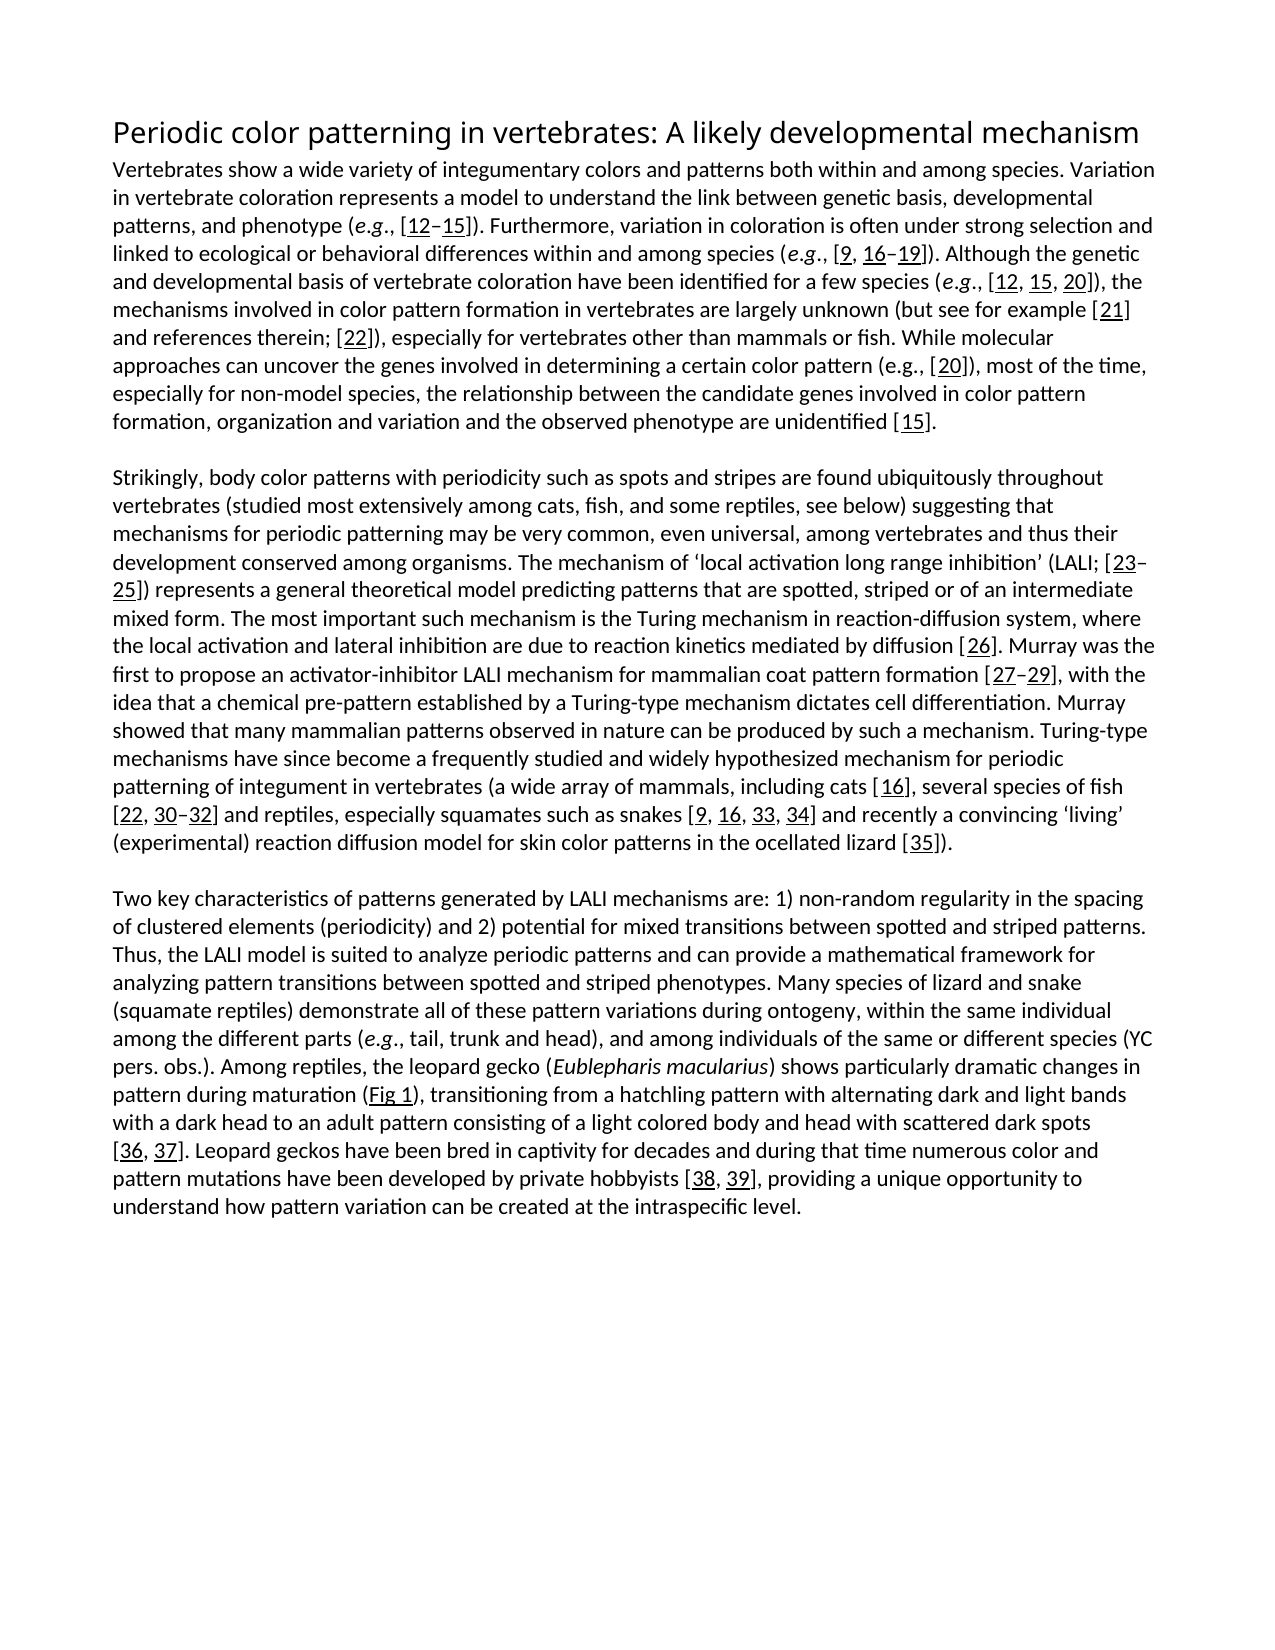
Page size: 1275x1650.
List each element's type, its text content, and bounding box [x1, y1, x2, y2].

text Strikingly, body color patterns with periodicity such as spots and stripes are found ubiquitously throughout vertebrates (studied most extensively among cats, fish, and some reptiles, see below) suggesting that mechanisms for periodic patterning may be very common, even universal, among vertebrates and thus their development conserved among organisms. The mechanism of ‘local activation long range inhibition’ (LALI; [23–25]) represents a general theoretical model predicting patterns that are spotted, striped or of an intermediate mixed form. The most important such mechanism is the Turing mechanism in reaction-diffusion system, where the local activation and lateral inhibition are due to reaction kinetics mediated by diffusion [26]. Murray was the first to propose an activator-inhibitor LALI mechanism for mammalian coat pattern formation [27–29], with the idea that a chemical pre-pattern established by a Turing-type mechanism dictates cell differentiation. Murray showed that many mammalian patterns observed in nature can be produced by such a mechanism. Turing-type mechanisms have since become a frequently studied and widely hypothesized mechanism for periodic patterning of integument in vertebrates (a wide array of mammals, including cats [16], several species of fish [22, 30–32] and reptiles, especially squamates such as snakes [9, 16, 33, 34] and recently a convincing ‘living’ (experimental) reaction diffusion model for skin color patterns in the ocellated lizard [35]). [112, 463, 1162, 856]
text Two key characteristics of patterns generated by LALI mechanisms are: 1) non-random regularity in the spacing of clustered elements (periodicity) and 2) potential for mixed transitions between spotted and striped patterns. Thus, the LALI model is suited to analyze periodic patterns and can provide a mathematical framework for analyzing pattern transitions between spotted and striped phenotypes. Many species of lizard and snake (squamate reptiles) demonstrate all of these pattern variations during ontogeny, within the same individual among the different parts (e.g., tail, trunk and head), and among individuals of the same or different species (YC pers. obs.). Among reptiles, the leopard gecko (Eublepharis macularius) shows particularly dramatic changes in pattern during maturation (Fig 1), transitioning from a hatchling pattern with alternating dark and light bands with a dark head to an adult pattern consisting of a light colored body and head with scattered dark spots [36, 37]. Leopard geckos have been bred in captivity for decades and during that time numerous color and pattern mutations have been developed by private hobbyists [38, 39], providing a unique opportunity to understand how pattern variation can be created at the intraspecific level. [112, 884, 1162, 1220]
text Vertebrates show a wide variety of integumentary colors and patterns both within and among species. Variation in vertebrate coloration represents a model to understand the link between genetic basis, developmental patterns, and phenotype (e.g., [12–15]). Furthermore, variation in coloration is often under strong selection and linked to ecological or behavioral differences within and among species (e.g., [9, 16–19]). Although the genetic and developmental basis of vertebrate coloration have been identified for a few species (e.g., [12, 15, 20]), the mechanisms involved in color pattern formation in vertebrates are largely unknown (but see for example [21] and references therein; [22]), especially for vertebrates other than mammals or fish. While molecular approaches can uncover the genes involved in determining a certain color pattern (e.g., [20]), most of the time, especially for non-model species, the relationship between the candidate genes involved in color pattern formation, organization and variation and the observed phenotype are unidentified [15]. [112, 155, 1162, 436]
subtitle Periodic color patterning in vertebrates: A likely developmental mechanism [112, 112, 1162, 152]
